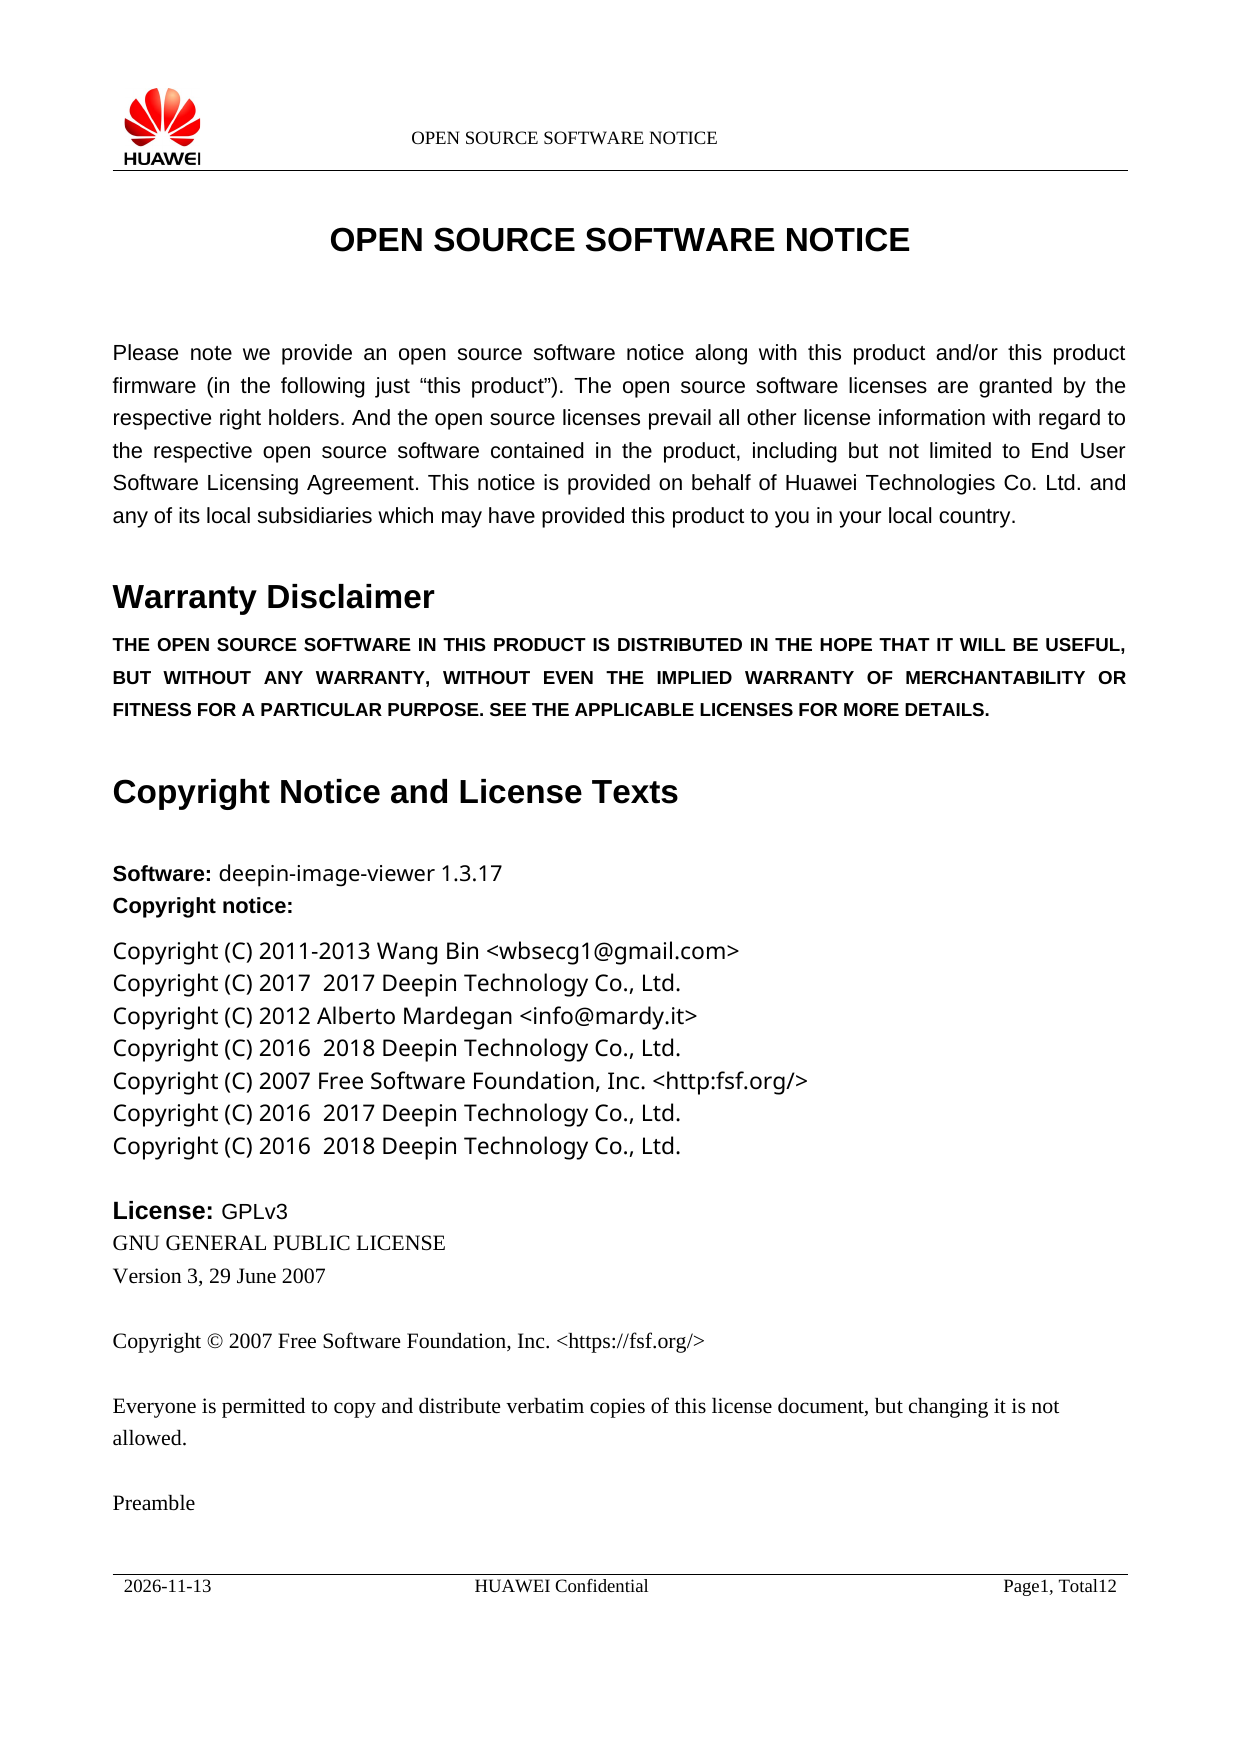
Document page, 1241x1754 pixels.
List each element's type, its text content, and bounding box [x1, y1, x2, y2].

text Copyright notice: [112, 889, 1128, 921]
picture [124, 88, 201, 165]
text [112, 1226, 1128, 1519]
title Software: deepin-image-viewer 1.3.17 [112, 856, 1128, 889]
text License: GPLv3 [112, 1194, 1128, 1226]
text Copyright (C) 2011-2013 Wang Bin <wbsecg1@gmail.com> Copyright (C) 2017 2017 Deepin Technology Co., Ltd. Copyright (C) 2012 Alberto Mardegan <info@mardy.it> ﻿Copyright (C) 2016 2018 Deepin Technology Co., Ltd. Copyright (C) 2007 Free Software Foundation, Inc. <http:fsf.org/> Copyright (C) 2016 2017 Deepin Technology Co., Ltd. Copyright (C) 2016 2018 Deepin Technology Co., Ltd. [112, 934, 1128, 1194]
text Copyright Notice and License Texts [112, 759, 1128, 824]
text Warranty Disclaimer [112, 564, 1128, 629]
text Please note we provide an open source software notice along with this product and/or this product firmware (in the following just “this product”). The open source software licenses are granted by the respective right holders. And the open source licenses prevail all other license information with regard to the respective open source software contained in the product, including but not limited to End User Software Licensing Agreement. This notice is provided on behalf of Huawei Technologies Co. Ltd. and any of its local subsidiaries which may have provided this product to you in your local country. [112, 336, 1128, 531]
text The open source software in this product is distributed in the hope that it will be useful, but WITHOUT ANY WARRANTY, without even the implied warranty of MERCHANTABILITY or FITNESS FOR A PARTICULAR PURPOSE. See the applicable licenses for more details. [112, 629, 1128, 726]
text OPEN SOURCE SOFTWARE NOTICE [112, 206, 1128, 271]
